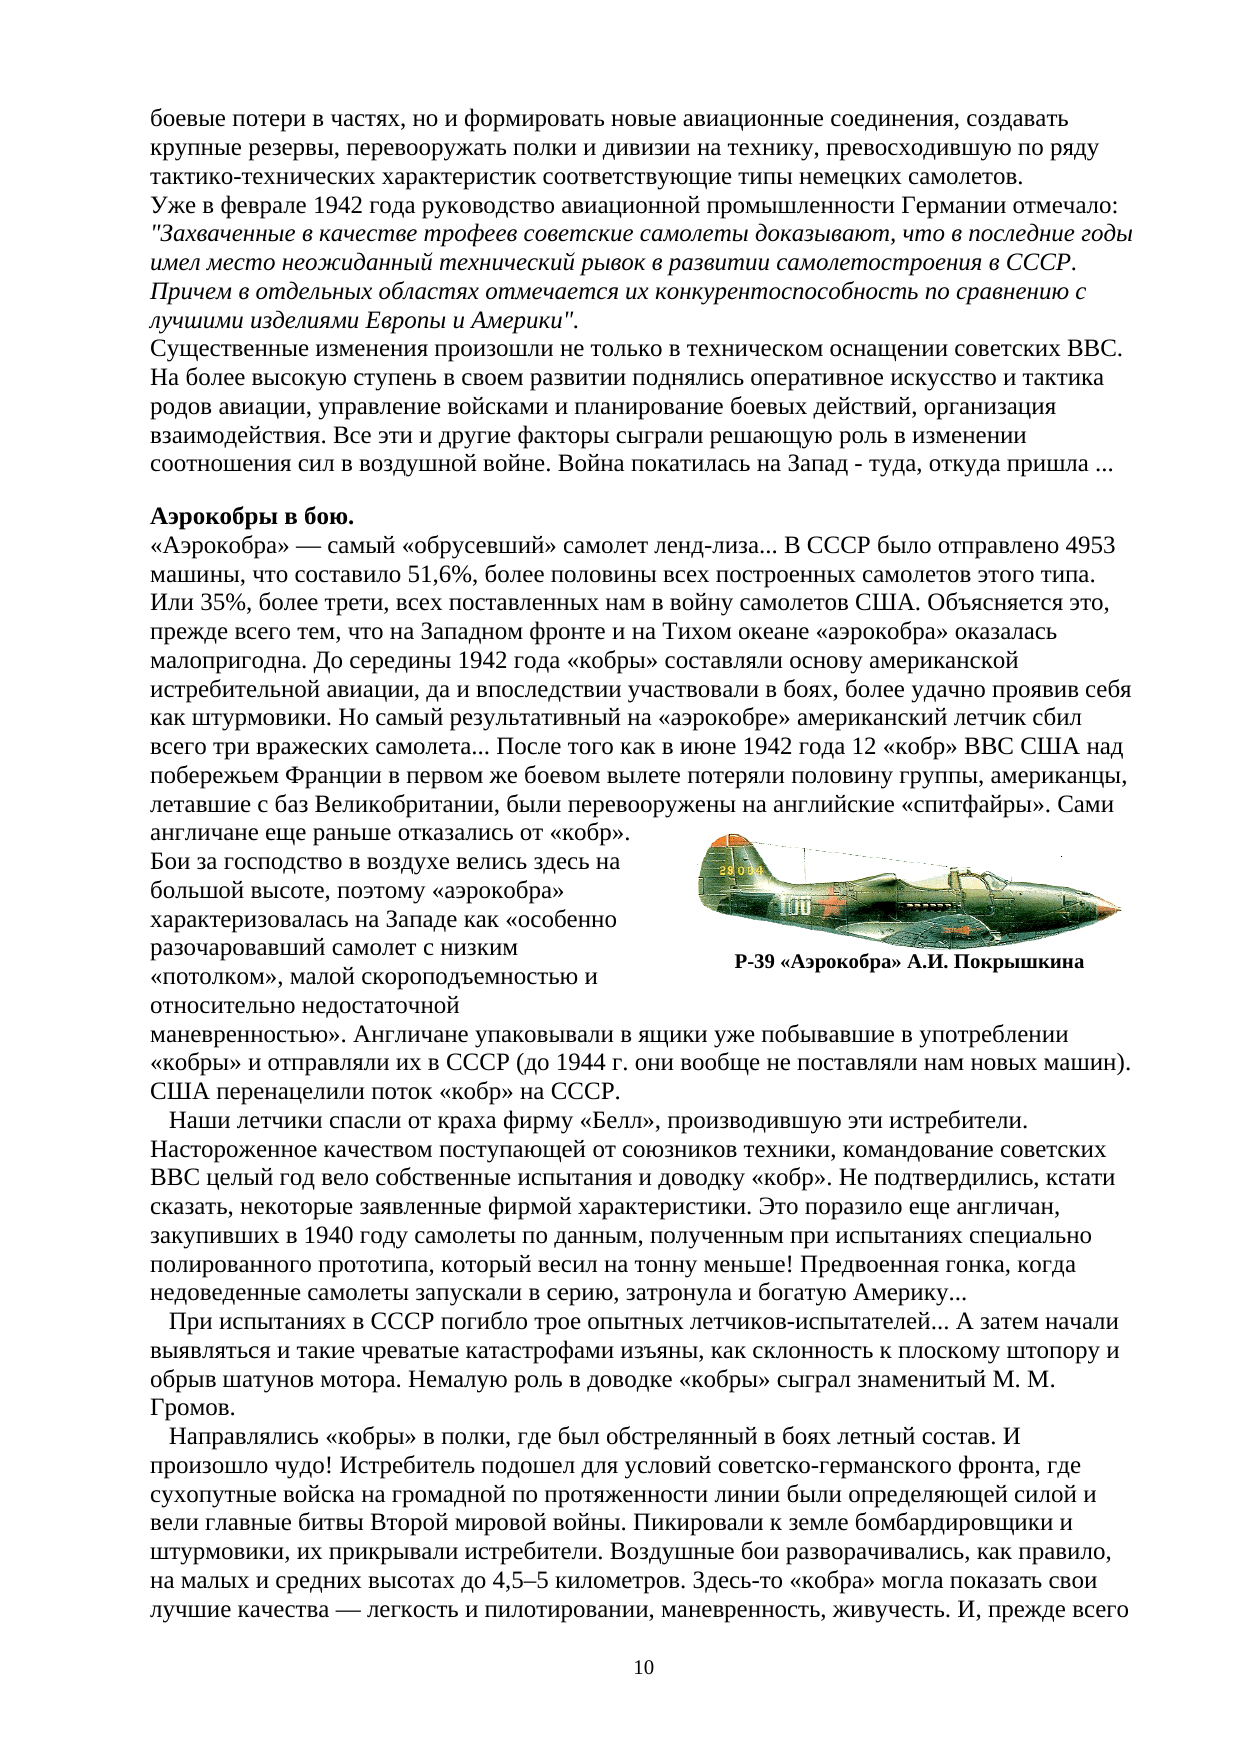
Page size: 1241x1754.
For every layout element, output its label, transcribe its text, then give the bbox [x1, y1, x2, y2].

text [150, 530, 1137, 1622]
text Существенные изменения произошли не только в техническом оснащении советских ВВС. На более высокую ступень в своем развитии поднялись оперативное искусство и тактика родов авиации, управление войсками и планирование боевых действий, организация взаимодействия. Все эти и другие факторы сыграли решающую роль в изменении соотношения сил в воздушной войне. Война покатилась на Запад - туда, откуда пришла ... [150, 333, 1137, 477]
subtitle Аэрокобры в бою. [150, 501, 1137, 530]
text Уже в феврале 1942 года руководство авиационной промышленности Германии отмечало: "Захваченные в качестве трофеев советские самолеты доказывают, что в последние годы имел место неожиданный технический рывок в развитии самолетостроения в СССР. Причем в отдельных областях отмечается их конкурентоспособность по сравнению с лучшими изделиями Европы и Америки". [150, 190, 1137, 333]
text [150, 103, 1137, 190]
picture [697, 833, 1122, 950]
